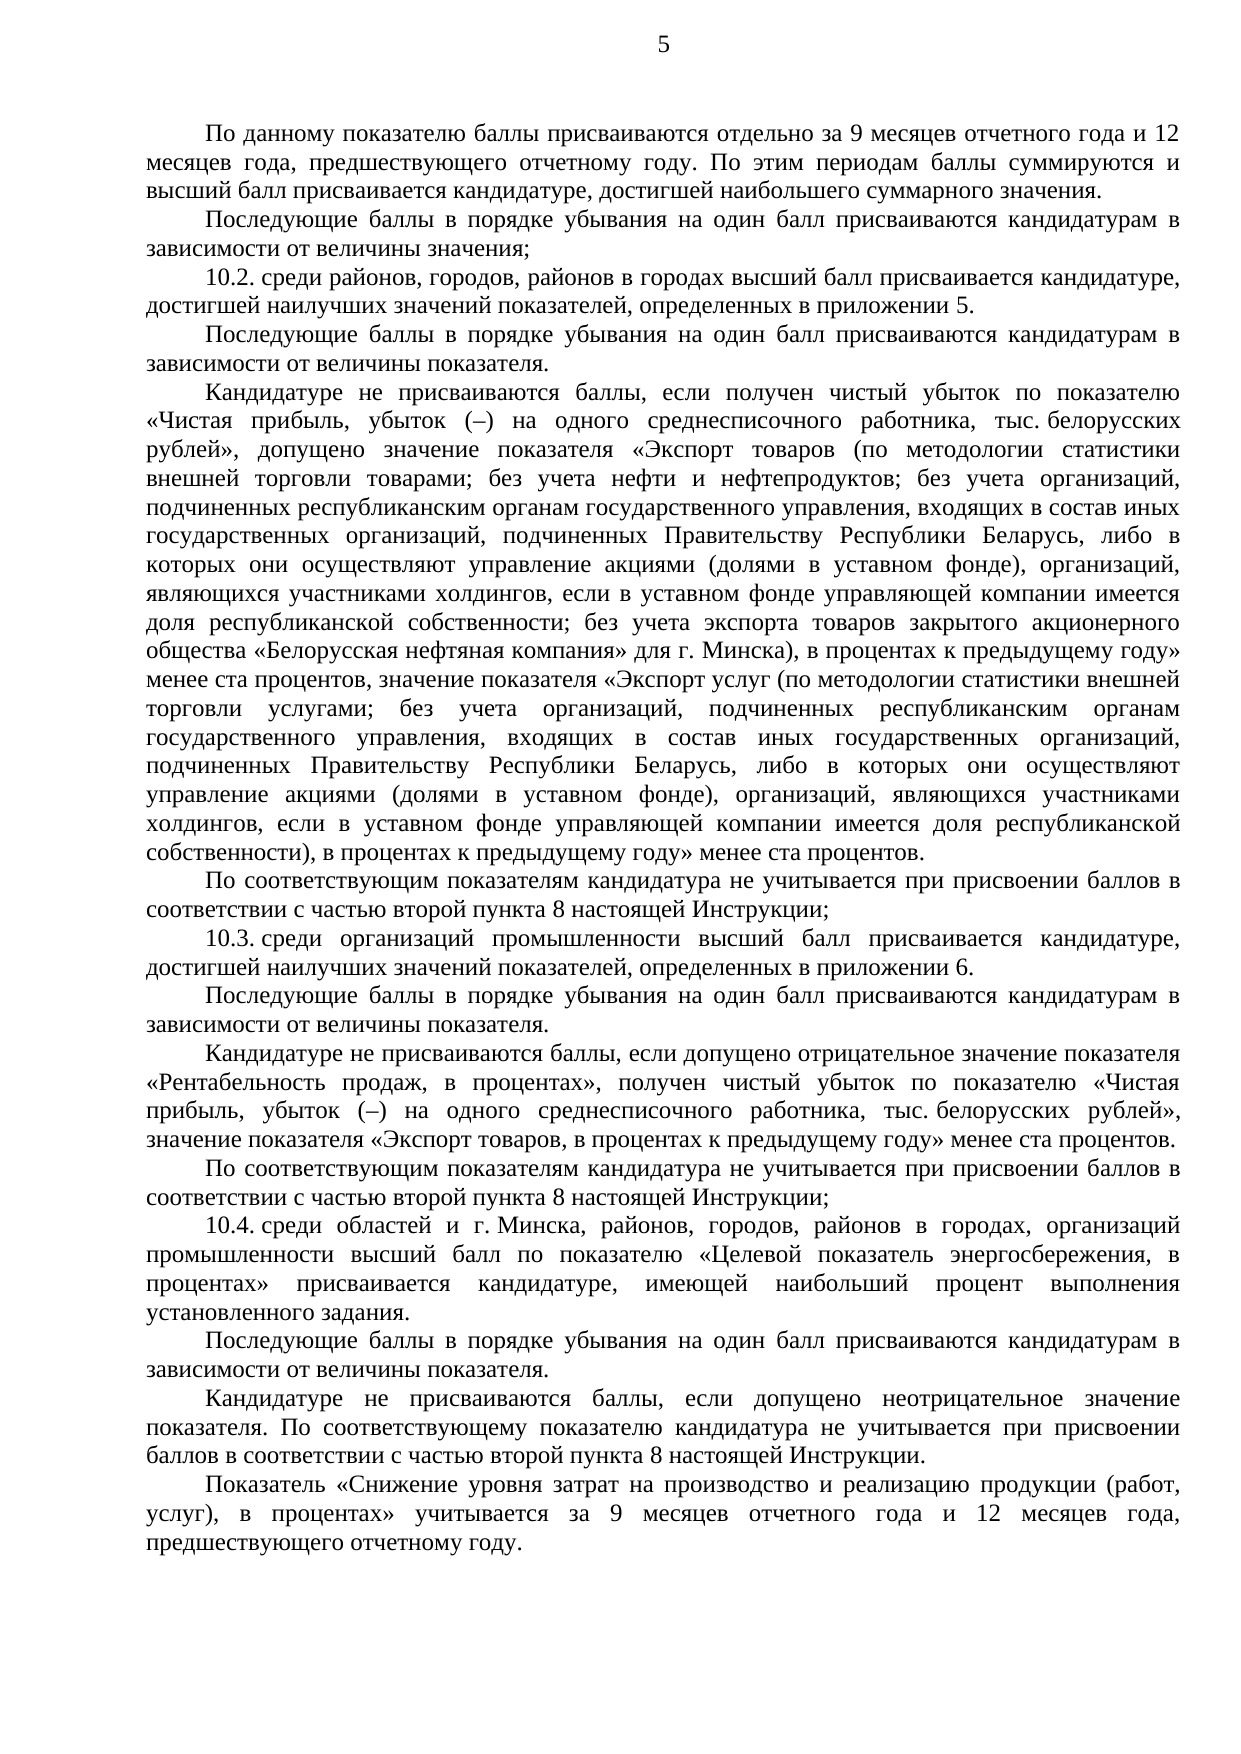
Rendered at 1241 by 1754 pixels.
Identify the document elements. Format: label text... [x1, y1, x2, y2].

text Последующие баллы в порядке убывания на один балл присваиваются кандидатурам в зависимости от величины показателя. [146, 319, 1181, 377]
text Показатель «Снижение уровня затрат на производство и реализацию продукции (работ, услуг), в процентах» учитывается за 9 месяцев отчетного года и 12 месяцев года, предшествующего отчетному году. [146, 1469, 1181, 1556]
text 10.4. среди областей и г. Минска, районов, городов, районов в городах, организаций промышленности высший балл по показателю «Целевой показатель энергосбережения, в процентах» присваивается кандидатуре, имеющей наибольший процент выполнения установленного задания. [146, 1211, 1181, 1326]
text 10.3. среди организаций промышленности высший балл присваивается кандидатуре, достигшей наилучших значений показателей, определенных в приложении 6. [146, 923, 1181, 981]
text По соответствующим показателям кандидатура не учитывается при присвоении баллов в соответствии с частью второй пункта 8 настоящей Инструкции; [146, 866, 1181, 923]
text Кандидатуре не присваиваются баллы, если получен чистый убыток по показателю «Чистая прибыль, убыток (–) на одного среднесписочного работника, тыс. белорусских рублей», допущено значение показателя «Экспорт товаров (по методологии статистики внешней торговли товарами; без учета нефти и нефтепродуктов; без учета организаций, подчиненных республиканским органам государственного управления, входящих в состав иных государственных организаций, подчиненных Правительству Республики Беларусь, либо в которых они осуществляют управление акциями (долями в уставном фонде), организаций, являющихся участниками холдингов, если в уставном фонде управляющей компании имеется доля республиканской собственности; без учета экспорта товаров закрытого акционерного общества «Белорусская нефтяная компания» для г. Минска), в процентах к предыдущему году» менее ста процентов, значение показателя «Экспорт услуг (по методологии статистики внешней торговли услугами; без учета организаций, подчиненных республиканским органам государственного управления, входящих в состав иных государственных организаций, подчиненных Правительству Республики Беларусь, либо в которых они осуществляют управление акциями (долями в уставном фонде), организаций, являющихся участниками холдингов, если в уставном фонде управляющей компании имеется доля республиканской собственности), в процентах к предыдущему году» менее ста процентов. [146, 377, 1181, 866]
text 10.2. среди районов, городов, районов в городах высший балл присваивается кандидатуре, достигшей наилучших значений показателей, определенных в приложении 5. [146, 262, 1181, 319]
text Кандидатуре не присваиваются баллы, если допущено неотрицательное значение показателя. По соответствующему показателю кандидатура не учитывается при присвоении баллов в соответствии с частью второй пункта 8 настоящей Инструкции. [146, 1383, 1181, 1469]
text Последующие баллы в порядке убывания на один балл присваиваются кандидатурам в зависимости от величины показателя. [146, 981, 1181, 1038]
text Последующие баллы в порядке убывания на один балл присваиваются кандидатурам в зависимости от величины показателя. [146, 1326, 1181, 1383]
text Последующие баллы в порядке убывания на один балл присваиваются кандидатурам в зависимости от величины значения; [146, 204, 1181, 262]
text По данному показателю баллы присваиваются отдельно за 9 месяцев отчетного года и 12 месяцев года, предшествующего отчетному году. По этим периодам баллы суммируются и высший балл присваивается кандидатуре, достигшей наибольшего суммарного значения. [146, 118, 1181, 204]
text Кандидатуре не присваиваются баллы, если допущено отрицательное значение показателя «Рентабельность продаж, в процентах», получен чистый убыток по показателю «Чистая прибыль, убыток (–) на одного среднесписочного работника, тыс. белорусских рублей», значение показателя «Экспорт товаров, в процентах к предыдущему году» менее ста процентов. [146, 1038, 1181, 1153]
text По соответствующим показателям кандидатура не учитывается при присвоении баллов в соответствии с частью второй пункта 8 настоящей Инструкции; [146, 1153, 1181, 1211]
